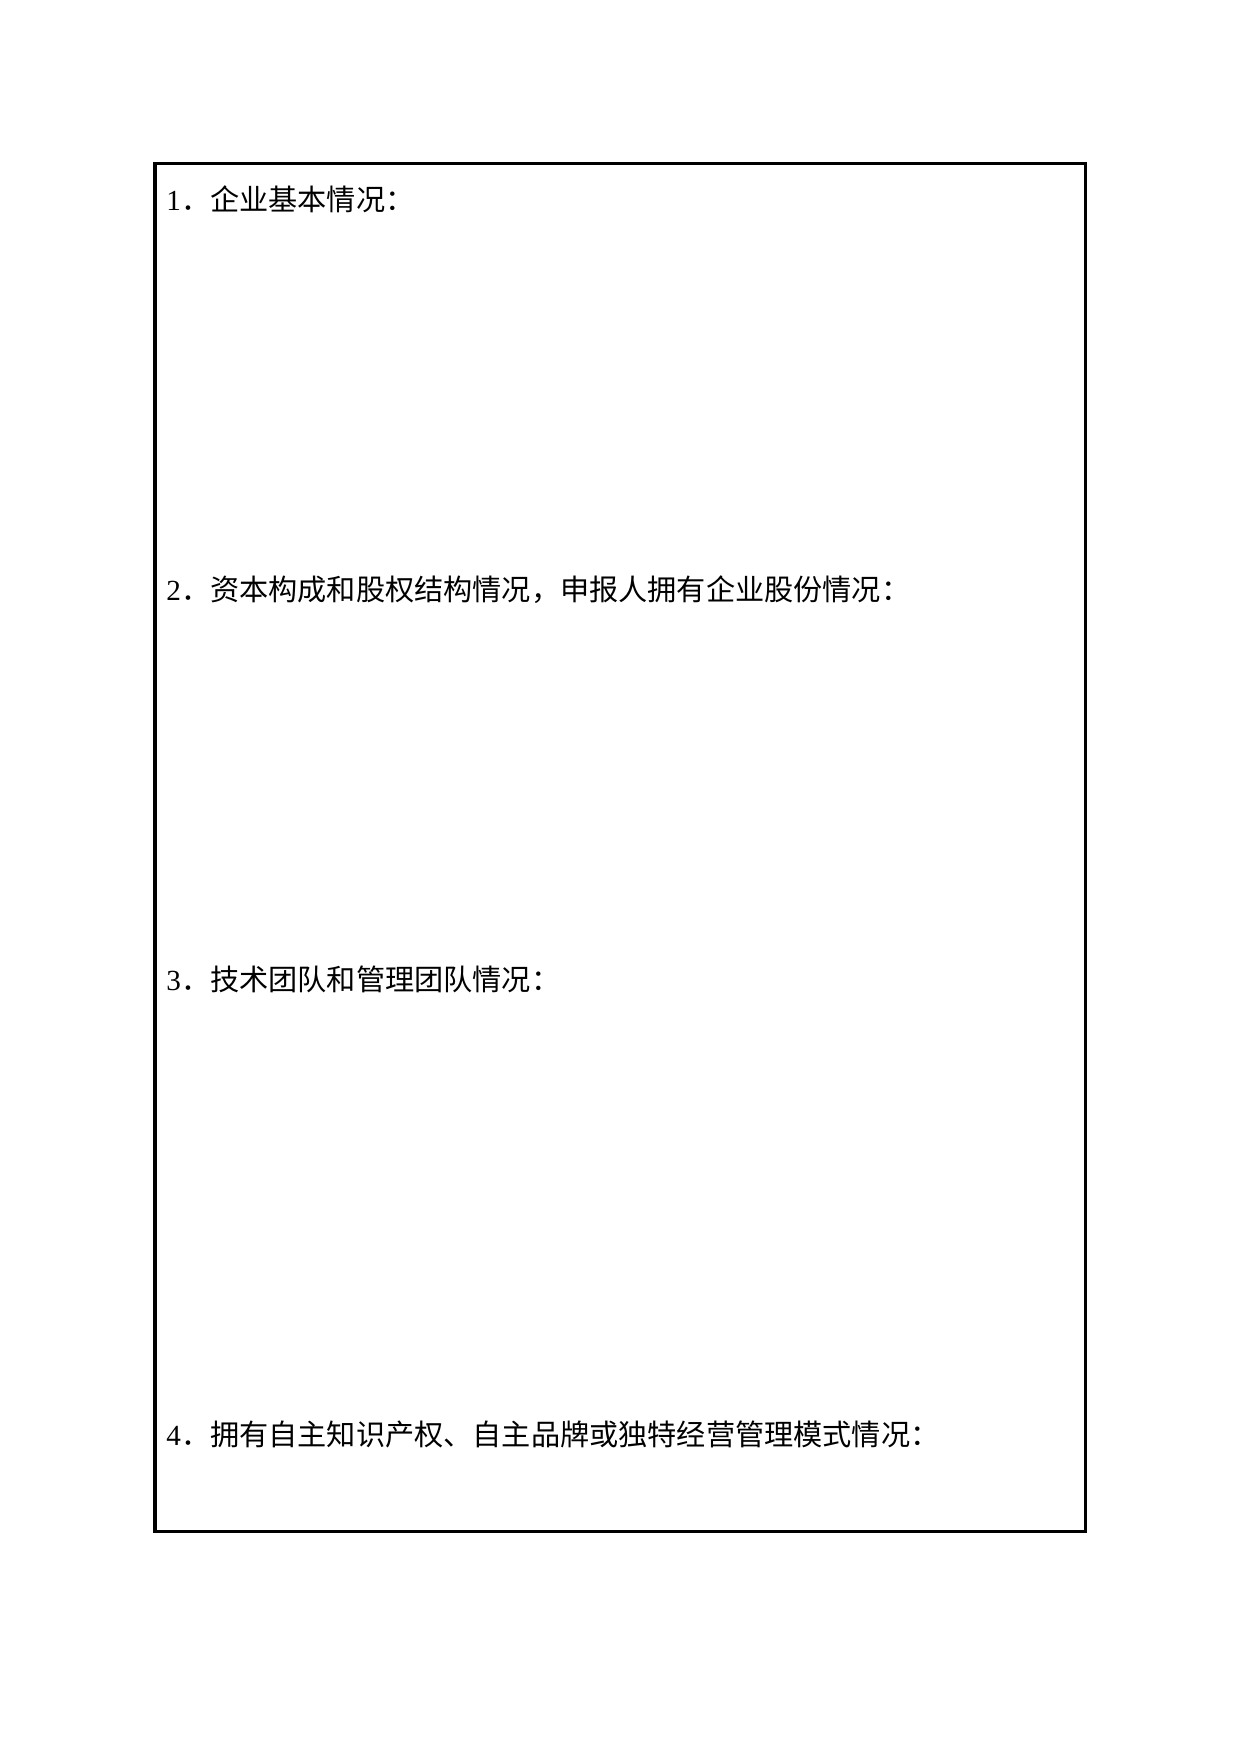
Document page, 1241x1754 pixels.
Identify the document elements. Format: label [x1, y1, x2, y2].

table_cell [157, 165, 1084, 1530]
